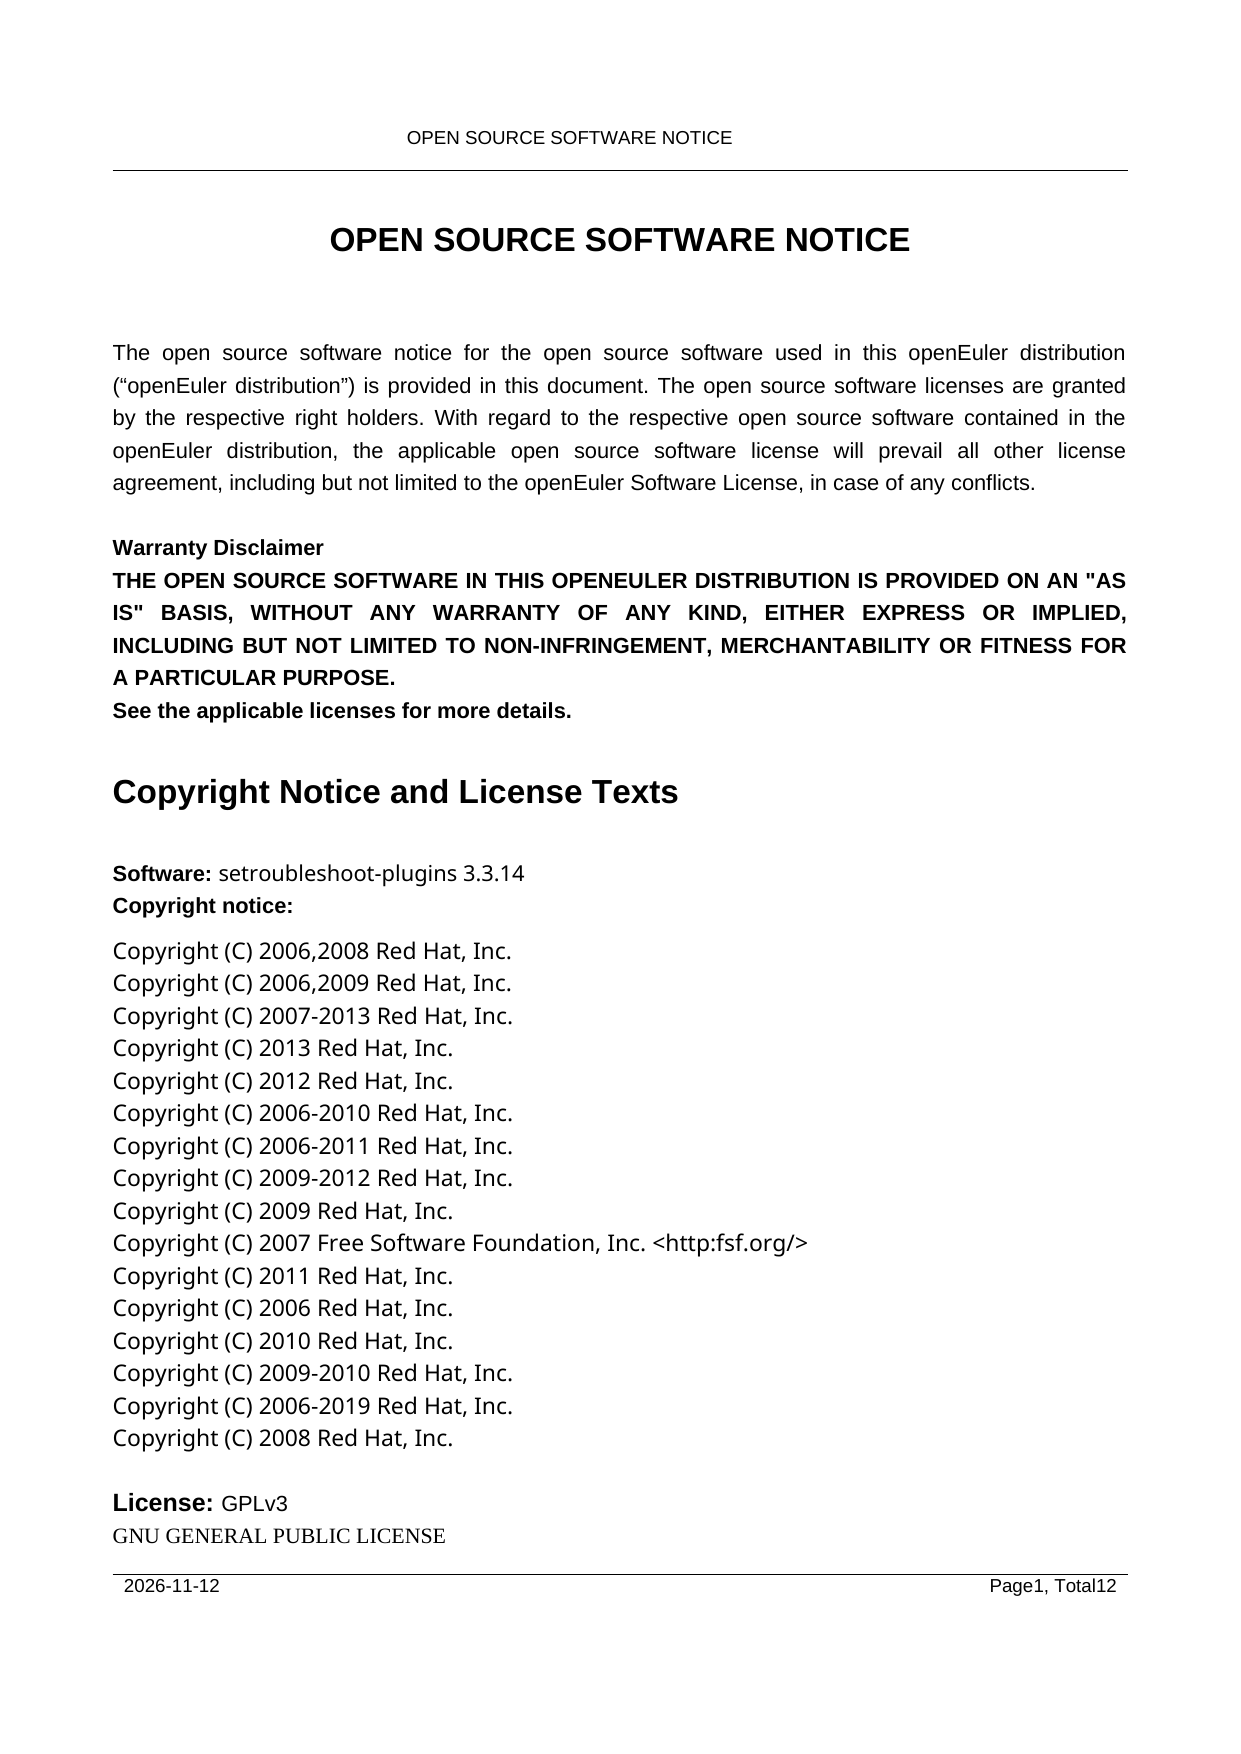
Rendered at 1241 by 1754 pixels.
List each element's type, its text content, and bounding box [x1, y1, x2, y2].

text Copyright notice: [112, 889, 1128, 921]
text The open source software notice for the open source software used in this openEuler distribution (“openEuler distribution”) is provided in this document. The open source software licenses are granted by the respective right holders. With regard to the respective open source software contained in the openEuler distribution, the applicable open source software license will prevail all other license agreement, including but not limited to the openEuler Software License, in case of any conflicts. [112, 336, 1128, 499]
text OPEN SOURCE SOFTWARE NOTICE [112, 206, 1128, 271]
text THE OPEN SOURCE SOFTWARE IN THIS OPENEULER DISTRIBUTION IS PROVIDED ON AN "AS IS" BASIS, WITHOUT ANY WARRANTY OF ANY KIND, EITHER EXPRESS OR IMPLIED, INCLUDING BUT NOT LIMITED TO NON-INFRINGEMENT, MERCHANTABILITY OR FITNESS FOR A PARTICULAR PURPOSE. See the applicable licenses for more details. [112, 564, 1128, 726]
title Software: setroubleshoot-plugins 3.3.14 [112, 856, 1128, 889]
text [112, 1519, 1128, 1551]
text License: GPLv3 [112, 1486, 1128, 1519]
text Copyright Notice and License Texts [112, 759, 1128, 824]
text Warranty Disclaimer [112, 531, 1128, 564]
text Copyright (C) 2006,2008 Red Hat, Inc. Copyright (C) 2006,2009 Red Hat, Inc. Copyright (C) 2007-2013 Red Hat, Inc. Copyright (C) 2013 Red Hat, Inc. Copyright (C) 2012 Red Hat, Inc. Copyright (C) 2006-2010 Red Hat, Inc. Copyright (C) 2006-2011 Red Hat, Inc. Copyright (C) 2009-2012 Red Hat, Inc. Copyright (C) 2009 Red Hat, Inc. Copyright (C) 2007 Free Software Foundation, Inc. <http:fsf.org/> Copyright (C) 2011 Red Hat, Inc. Copyright (C) 2006 Red Hat, Inc. Copyright (C) 2010 Red Hat, Inc. Copyright (C) 2009-2010 Red Hat, Inc. Copyright (C) 2006-2019 Red Hat, Inc. Copyright (C) 2008 Red Hat, Inc. [112, 934, 1128, 1486]
